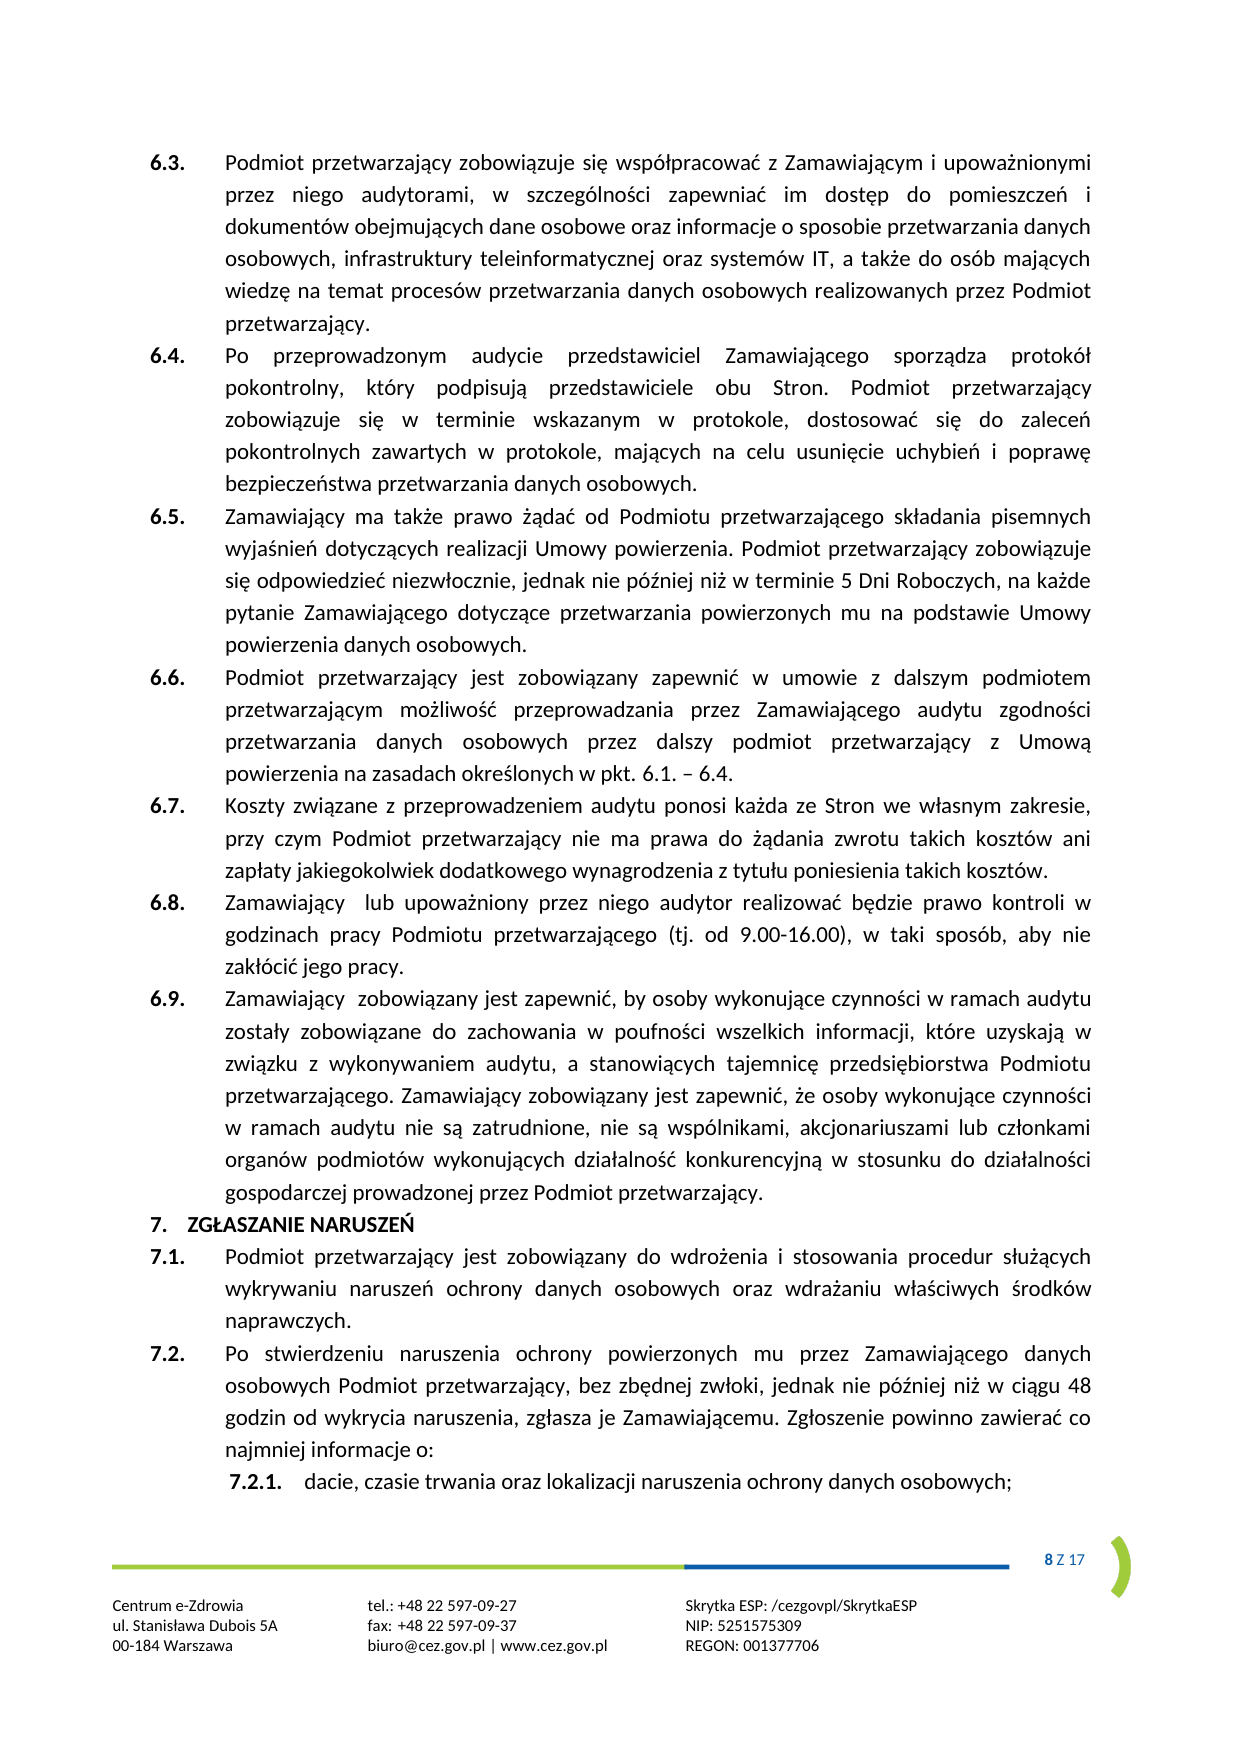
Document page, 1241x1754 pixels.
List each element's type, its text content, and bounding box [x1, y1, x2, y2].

list Zamawiający zobowiązany jest zapewnić, by osoby wykonujące czynności w ramach audytu zostały zobowiązane do zachowania w poufności wszelkich informacji, które uzyskają w związku z wykonywaniem audytu, a stanowiących tajemnicę przedsiębiorstwa Podmiotu przetwarzającego. Zamawiający zobowiązany jest zapewnić, że osoby wykonujące czynności w ramach audytu nie są zatrudnione, nie są wspólnikami, akcjonariuszami lub członkami organów podmiotów wykonujących działalność konkurencyjną w stosunku do działalności gospodarczej prowadzonej przez Podmiot przetwarzający. [150, 984, 1092, 1206]
picture [1110, 1536, 1131, 1598]
list Podmiot przetwarzający jest zobowiązany zapewnić w umowie z dalszym podmiotem przetwarzającym możliwość przeprowadzania przez Zamawiającego audytu zgodności przetwarzania danych osobowych przez dalszy podmiot przetwarzający z Umową powierzenia na zasadach określonych w pkt. 6.1. – 6.4. [150, 663, 1092, 787]
list Zamawiający ma także prawo żądać od Podmiotu przetwarzającego składania pisemnych wyjaśnień dotyczących realizacji Umowy powierzenia. Podmiot przetwarzający zobowiązuje się odpowiedzieć niezwłocznie, jednak nie później niż w terminie 5 Dni Roboczych, na każde pytanie Zamawiającego dotyczące przetwarzania powierzonych mu na podstawie Umowy powierzenia danych osobowych. [150, 502, 1092, 658]
list dacie, czasie trwania oraz lokalizacji naruszenia ochrony danych osobowych; [229, 1467, 1092, 1495]
list Podmiot przetwarzający jest zobowiązany do wdrożenia i stosowania procedur służących wykrywaniu naruszeń ochrony danych osobowych oraz wdrażaniu właściwych środków naprawczych. [150, 1242, 1092, 1334]
list Zamawiający lub upoważniony przez niego audytor realizować będzie prawo kontroli w godzinach pracy Podmiotu przetwarzającego (tj. od 9.00-16.00), w taki sposób, aby nie zakłócić jego pracy. [150, 888, 1092, 980]
list Koszty związane z przeprowadzeniem audytu ponosi każda ze Stron we własnym zakresie, przy czym Podmiot przetwarzający nie ma prawa do żądania zwrotu takich kosztów ani zapłaty jakiegokolwiek dodatkowego wynagrodzenia z tytułu poniesienia takich kosztów. [150, 791, 1092, 884]
list Po stwierdzeniu naruszenia ochrony powierzonych mu przez Zamawiającego danych osobowych Podmiot przetwarzający, bez zbędnej zwłoki, jednak nie później niż w ciągu 48 godzin od wykrycia naruszenia, zgłasza je Zamawiającemu. Zgłoszenie powinno zawierać co najmniej informacje o: [150, 1339, 1092, 1463]
list Po przeprowadzonym audycie przedstawiciel Zamawiającego sporządza protokół pokontrolny, który podpisują przedstawiciele obu Stron. Podmiot przetwarzający zobowiązuje się w terminie wskazanym w protokole, dostosować się do zaleceń pokontrolnych zawartych w protokole, mających na celu usunięcie uchybień i poprawę bezpieczeństwa przetwarzania danych osobowych. [150, 341, 1092, 498]
list ZGŁASZANIE NARUSZEŃ [150, 1210, 1092, 1238]
list Podmiot przetwarzający zobowiązuje się współpracować z Zamawiającym i upoważnionymi przez niego audytorami, w szczególności zapewniać im dostęp do pomieszczeń i dokumentów obejmujących dane osobowe oraz informacje o sposobie przetwarzania danych osobowych, infrastruktury teleinformatycznej oraz systemów IT, a także do osób mających wiedzę na temat procesów przetwarzania danych osobowych realizowanych przez Podmiot przetwarzający. [150, 148, 1092, 337]
